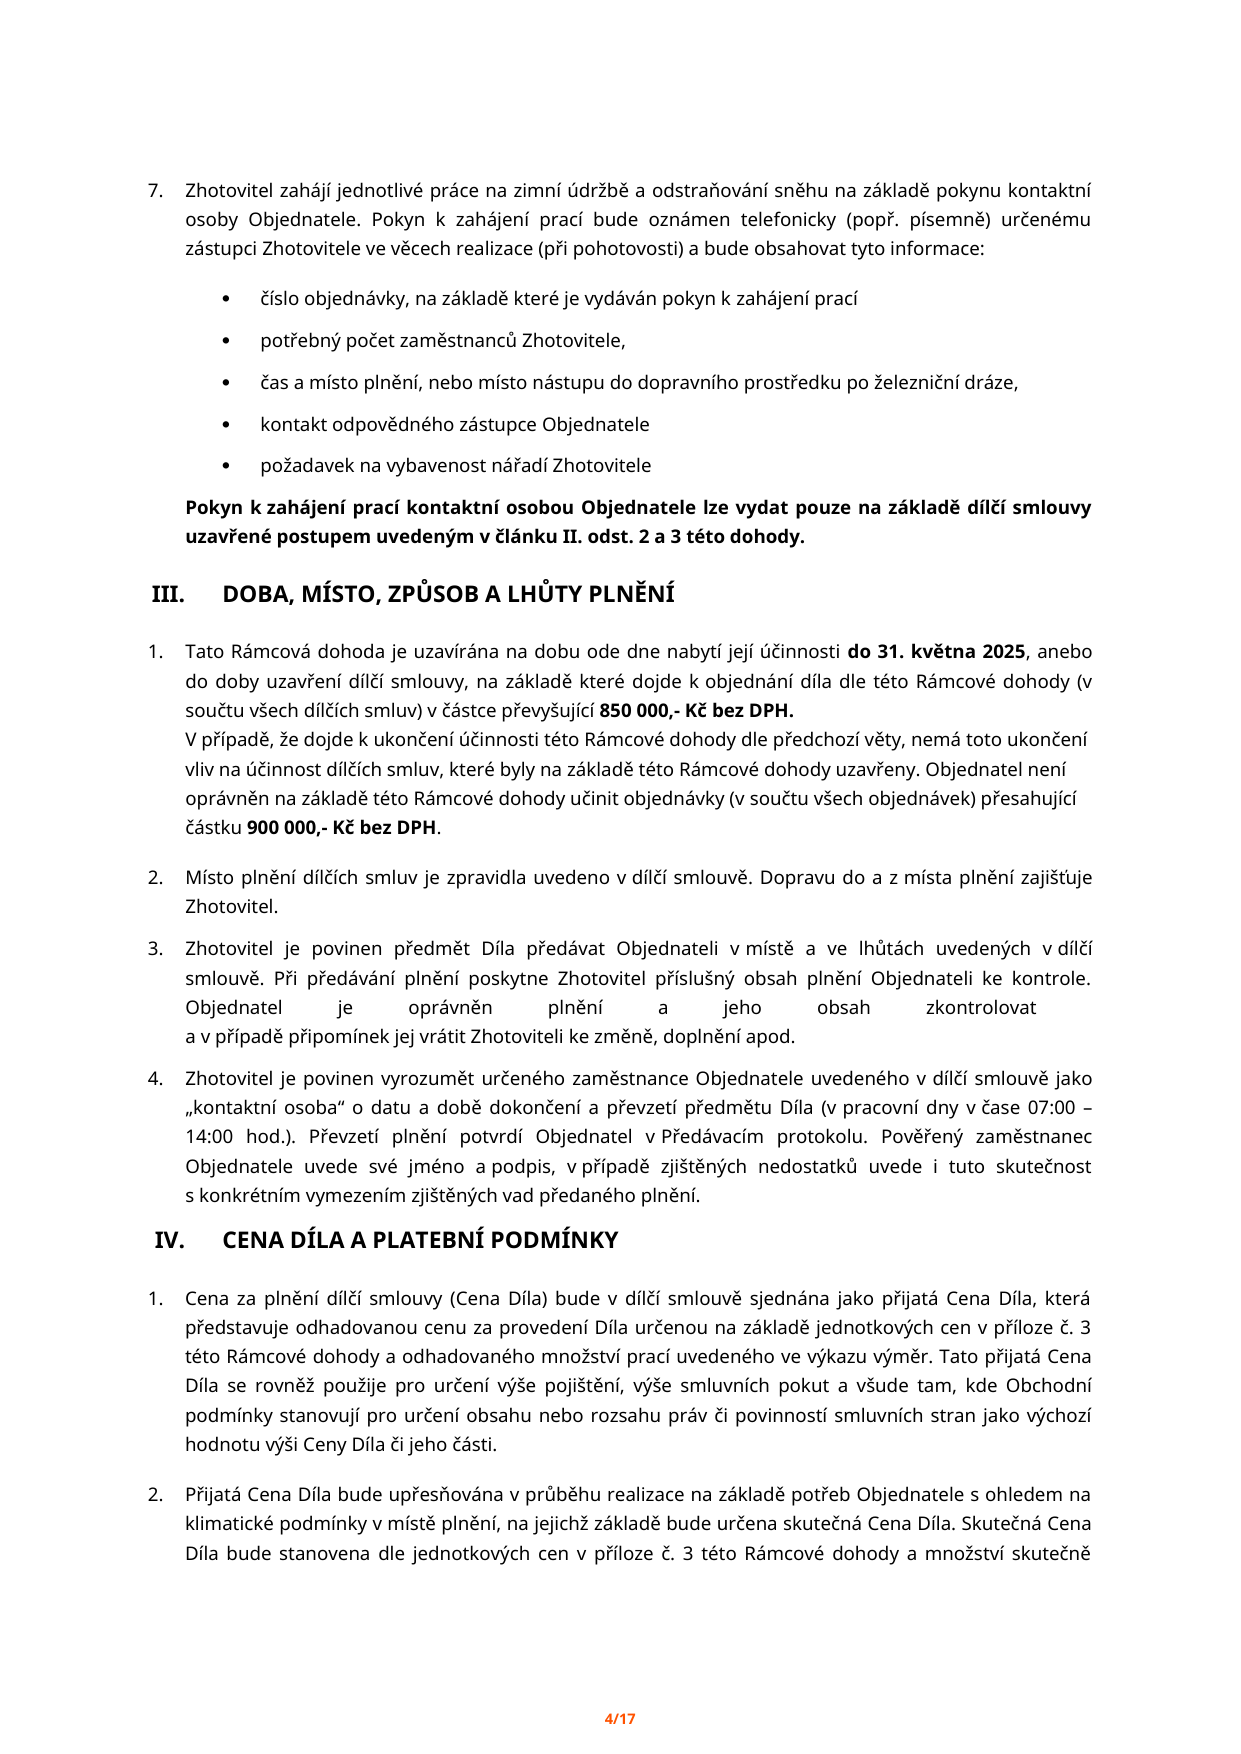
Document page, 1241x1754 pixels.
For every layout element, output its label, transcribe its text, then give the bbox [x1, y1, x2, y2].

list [148, 1481, 1093, 1566]
list DOBA, MÍSTO, ZPŮSOB A LHŮTY PLNĚNÍ [185, 578, 1093, 609]
list Zhotovitel zahájí jednotlivé práce na zimní údržbě a odstraňování sněhu na základě pokynu kontaktní osoby Objednatele. Pokyn k zahájení prací bude oznámen telefonicky (popř. písemně) určenému zástupci Zhotovitele ve věcech realizace (při pohotovosti) a bude obsahovat tyto informace: [148, 177, 1093, 261]
text Místo plnění dílčích smluv je zpravidla uvedeno v dílčí smlouvě. Dopravu do a z místa plnění zajišťuje Zhotovitel. [148, 864, 1093, 919]
list kontakt odpovědného zástupce Objednatele [223, 411, 1093, 436]
text Pokyn k zahájení prací kontaktní osobou Objednatele lze vydat pouze na základě dílčí smlouvy uzavřené postupem uvedeným v článku II. odst. 2 a 3 této dohody. [185, 494, 1093, 549]
text V případě, že dojde k ukončení účinnosti této Rámcové dohody dle předchozí věty, nemá toto ukončení vliv na účinnost dílčích smluv, které byly na základě této Rámcové dohody uzavřeny. Objednatel není oprávněn na základě této Rámcové dohody učinit objednávky (v součtu všech objednávek) přesahující částku 900 000,- Kč bez DPH. [185, 727, 1093, 840]
list čas a místo plnění, nebo místo nástupu do dopravního prostředku po železniční dráze, [223, 369, 1093, 394]
text Zhotovitel je povinen vyrozumět určeného zaměstnance Objednatele uvedeného v dílčí smlouvě jako „kontaktní osoba“ o datu a době dokončení a převzetí předmětu Díla (v pracovní dny v čase 07:00 – 14:00 hod.). Převzetí plnění potvrdí Objednatel v Předávacím protokolu. Pověřený zaměstnanec Objednatele uvede své jméno a podpis, v případě zjištěných nedostatků uvede i tuto skutečnost s konkrétním vymezením zjištěných vad předaného plnění. [148, 1065, 1093, 1208]
text Tato Rámcová dohoda je uzavírána na dobu ode dne nabytí její účinnosti do 31. května 2025, anebo do doby uzavření dílčí smlouvy, na základě které dojde k objednání díla dle této Rámcové dohody (v součtu všech dílčích smluv) v částce převyšující 850 000,- Kč bez DPH. [148, 639, 1093, 723]
list CENA DÍLA A PLATEBNÍ PODMÍNKY [185, 1224, 1093, 1255]
text Zhotovitel je povinen předmět Díla předávat Objednateli v místě a ve lhůtách uvedených v dílčí smlouvě. Při předávání plnění poskytne Zhotovitel příslušný obsah plnění Objednateli ke kontrole. Objednatel je oprávněn plnění a jeho obsah zkontrolovat a v případě připomínek jej vrátit Zhotoviteli ke změně, doplnění apod. [148, 936, 1093, 1049]
list potřebný počet zaměstnanců Zhotovitele, [223, 327, 1093, 353]
list číslo objednávky, na základě které je vydáván pokyn k zahájení prací [223, 286, 1093, 311]
list požadavek na vybavenost nářadí Zhotovitele [223, 453, 1093, 478]
list Cena za plnění dílčí smlouvy (Cena Díla) bude v dílčí smlouvě sjednána jako přijatá Cena Díla, která představuje odhadovanou cenu za provedení Díla určenou na základě jednotkových cen v příloze č. 3 této Rámcové dohody a odhadovaného množství prací uvedeného ve výkazu výměr. Tato přijatá Cena Díla se rovněž použije pro určení výše pojištění, výše smluvních pokut a všude tam, kde Obchodní podmínky stanovují pro určení obsahu nebo rozsahu práv či povinností smluvních stran jako výchozí hodnotu výši Ceny Díla či jeho části. [148, 1285, 1093, 1457]
